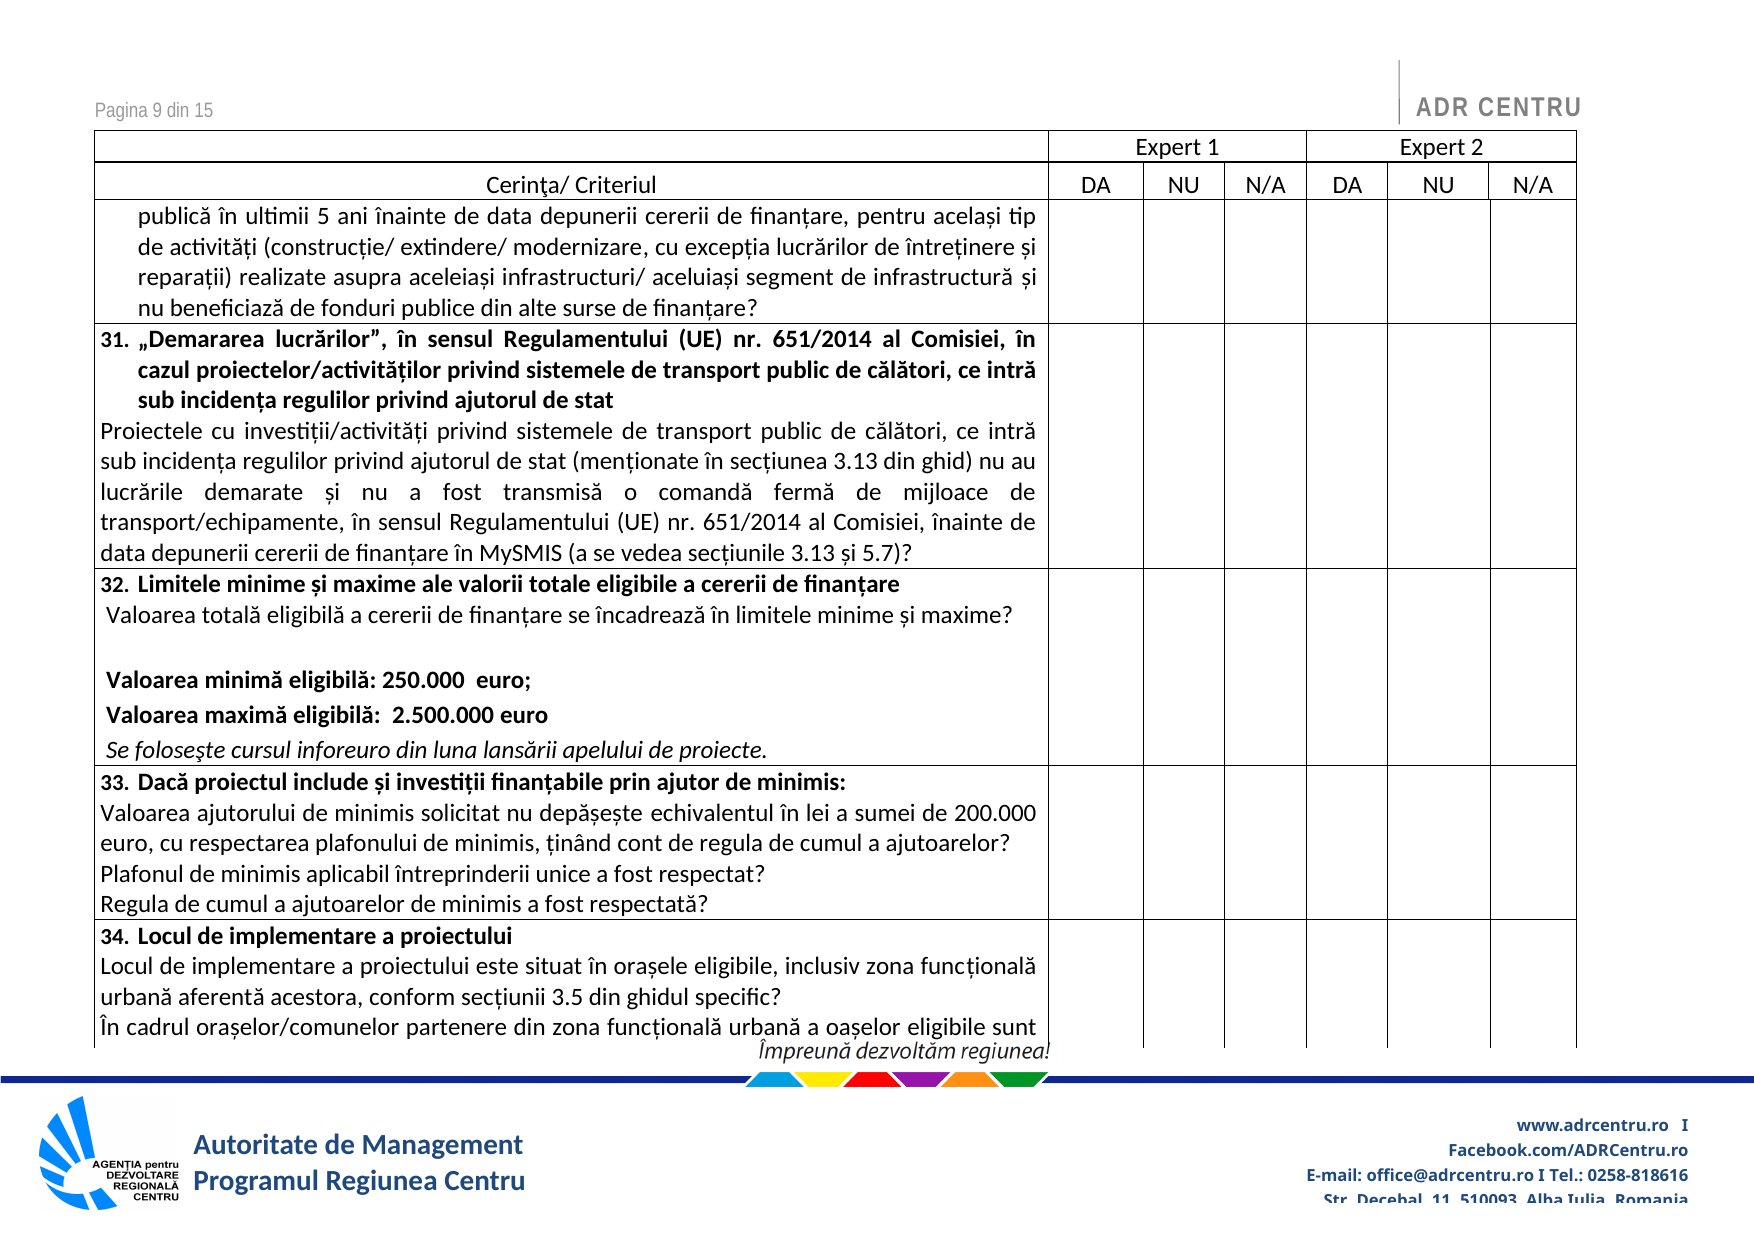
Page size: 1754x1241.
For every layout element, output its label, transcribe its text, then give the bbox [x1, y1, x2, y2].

table_cell NU [1144, 163, 1224, 199]
table_cell Cerinţa/ Criteriul [95, 163, 1048, 199]
table_cell [1049, 569, 1143, 765]
table_cell NU [1388, 163, 1488, 199]
table_cell [1225, 569, 1306, 765]
table_cell [1144, 569, 1224, 765]
table_cell „Demararea lucrărilor”, în sensul Regulamentului (UE) nr. 651/2014 al Comisiei, în cazul proiectelor/activităţilor privind sistemele de transport public de călători, ce intră sub incidenţa regulilor privind ajutorul de stat Proiectele cu investiții/activităţi privind sistemele de transport public de călători, ce intră sub incidenţa regulilor privind ajutorul de stat (menţionate în secţiunea 3.13 din ghid) nu au lucrările demarate și nu a fost transmisă o comandă fermă de mijloace de transport/echipamente, în sensul Regulamentului (UE) nr. 651/2014 al Comisiei, înainte de data depunerii cererii de finanţare în MySMIS (a se vedea secţiunile 3.13 şi 5.7)? [95, 324, 1048, 568]
table_cell [1388, 200, 1490, 322]
table_cell [1307, 569, 1387, 765]
table_cell [1225, 200, 1306, 322]
table_cell [1144, 920, 1224, 1048]
table_cell N/A [1225, 163, 1306, 199]
table_cell [1225, 920, 1306, 1048]
table_cell [1491, 324, 1576, 568]
table_cell [1144, 324, 1224, 568]
table_cell [1307, 920, 1387, 1048]
table_cell Limitele minime și maxime ale valorii totale eligibile a cererii de finanţare Valoarea totală eligibilă a cererii de finanţare se încadrează în limitele minime și maxime? Valoarea minimă eligibilă: 250.000 euro; Valoarea maximă eligibilă: 2.500.000 euro Se foloseşte cursul inforeuro din luna lansării apelului de proiecte. [95, 569, 1048, 765]
table_cell N/A [1489, 163, 1576, 199]
table_header Expert 2 [1307, 131, 1576, 161]
picture [0, 1072, 758, 1087]
table_cell [1388, 569, 1490, 765]
table_cell [1049, 766, 1143, 919]
table_cell [1049, 324, 1143, 568]
table_cell [1049, 200, 1143, 322]
table_cell [1144, 200, 1224, 322]
table_cell [1307, 200, 1387, 322]
table_cell [1491, 200, 1576, 322]
table_cell [1388, 920, 1490, 1048]
table_cell [1491, 569, 1576, 765]
table_cell [1049, 920, 1143, 1048]
table_header [95, 131, 1048, 161]
table_cell [1225, 766, 1306, 919]
table_cell [1307, 324, 1387, 568]
table_cell [1491, 766, 1576, 919]
table_cell [1491, 920, 1576, 1048]
table_header Expert 1 [1049, 131, 1306, 161]
table_cell [1225, 324, 1306, 568]
table_cell [1307, 766, 1387, 919]
table_cell DA [1049, 163, 1143, 199]
table_cell DA [1307, 163, 1387, 199]
picture [39, 1096, 179, 1210]
table_cell [1388, 324, 1490, 568]
table_cell Dacă proiectul include și investiții finanțabile prin ajutor de minimis: Valoarea ajutorului de minimis solicitat nu depășește echivalentul în lei a sumei de 200.000 euro, cu respectarea plafonului de minimis, ținând cont de regula de cumul a ajutoarelor? Plafonul de minimis aplicabil întreprinderii unice a fost respectat? Regula de cumul a ajutoarelor de minimis a fost respectată? [95, 766, 1048, 919]
picture [791, 1072, 1754, 1087]
table_cell [1388, 766, 1490, 919]
picture [745, 1048, 1064, 1064]
table_cell [1144, 766, 1224, 919]
